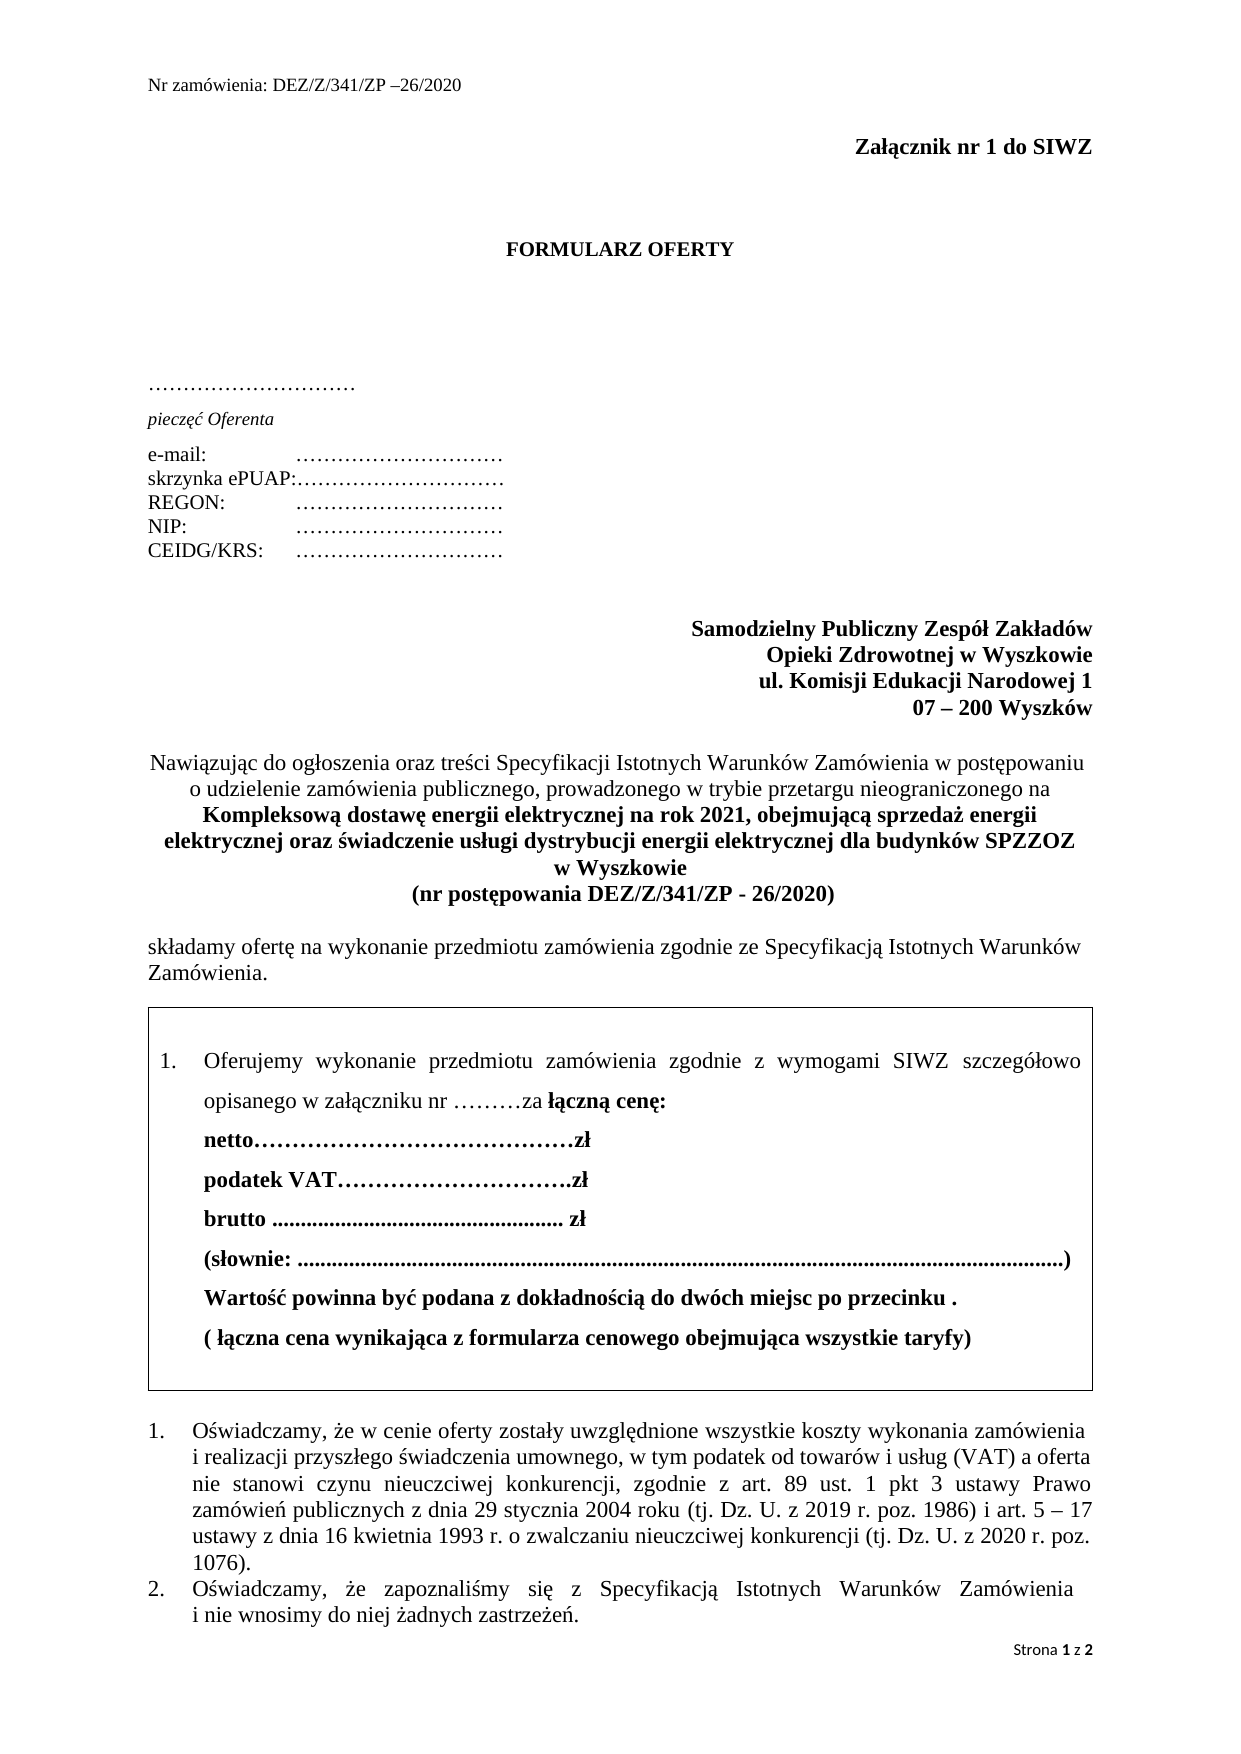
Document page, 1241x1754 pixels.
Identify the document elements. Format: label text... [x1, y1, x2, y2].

text ul. Komisji Edukacji Narodowej 1 [148, 667, 1093, 694]
text ………………………… [148, 371, 1093, 395]
text skrzynka ePUAP:………………………… [148, 466, 1093, 490]
text e-mail: ………………………… [148, 442, 1093, 466]
text Opieki Zdrowotnej w Wyszkowie [148, 641, 1093, 667]
text składamy ofertę na wykonanie przedmiotu zamówienia zgodnie ze Specyfikacją Istotnych Warunków Zamówienia. [148, 933, 1093, 986]
text Samodzielny Publiczny Zespół Zakładów [148, 615, 1093, 641]
table_header Oferujemy wykonanie przedmiotu zamówienia zgodnie z wymogami SIWZ szczegółowo opisanego w załączniku nr ………za łączną cenę: netto……………………………………zł podatek VAT………………………….zł brutto ................................................... zł (słownie: ......................................................................................................................................) Wartość powinna być podana z dokładnością do dwóch miejsc po przecinku . ( łączna cena wynikająca z formularza cenowego obejmująca wszystkie taryfy) [149, 1008, 1092, 1389]
list Oświadczamy, że w cenie oferty zostały uwzględnione wszystkie koszty wykonania zamówienia i realizacji przyszłego świadczenia umownego, w tym podatek od towarów i usług (VAT) a oferta nie stanowi czynu nieuczciwej konkurencji, zgodnie z art. 89 ust. 1 pkt 3 ustawy Prawo zamówień publicznych z dnia 29 stycznia 2004 roku (tj. Dz. U. z 2019 r. poz. 1986) i art. 5 – 17 ustawy z dnia 16 kwietnia 1993 r. o zwalczaniu nieuczciwej konkurencji (tj. Dz. U. z 2020 r. poz. 1076). [148, 1417, 1093, 1575]
text pieczęć Oferenta [148, 407, 1093, 429]
text 07 – 200 Wyszków [148, 694, 1093, 720]
text Nawiązując do ogłoszenia oraz treści Specyfikacji Istotnych Warunków Zamówienia w postępowaniu o udzielenie zamówienia publicznego, prowadzonego w trybie przetargu nieograniczonego na Kompleksową dostawę energii elektrycznej na rok 2021, obejmującą sprzedaż energii elektrycznej oraz świadczenie usługi dystrybucji energii elektrycznej dla budynków SPZZOZ w Wyszkowie [148, 748, 1093, 880]
list Oświadczamy, że zapoznaliśmy się z Specyfikacją Istotnych Warunków Zamówienia i nie wnosimy do niej żadnych zastrzeżeń. [148, 1575, 1093, 1628]
text NIP: ………………………… [148, 514, 1093, 538]
text (nr postępowania DEZ/Z/341/ZP - 26/2020) [148, 880, 1093, 907]
text REGON: ………………………… [148, 490, 1093, 514]
text CEIDG/KRS: ………………………… [148, 538, 1093, 562]
text Załącznik nr 1 do SIWZ [207, 133, 1093, 159]
text FORMULARZ OFERTY [148, 237, 1093, 261]
